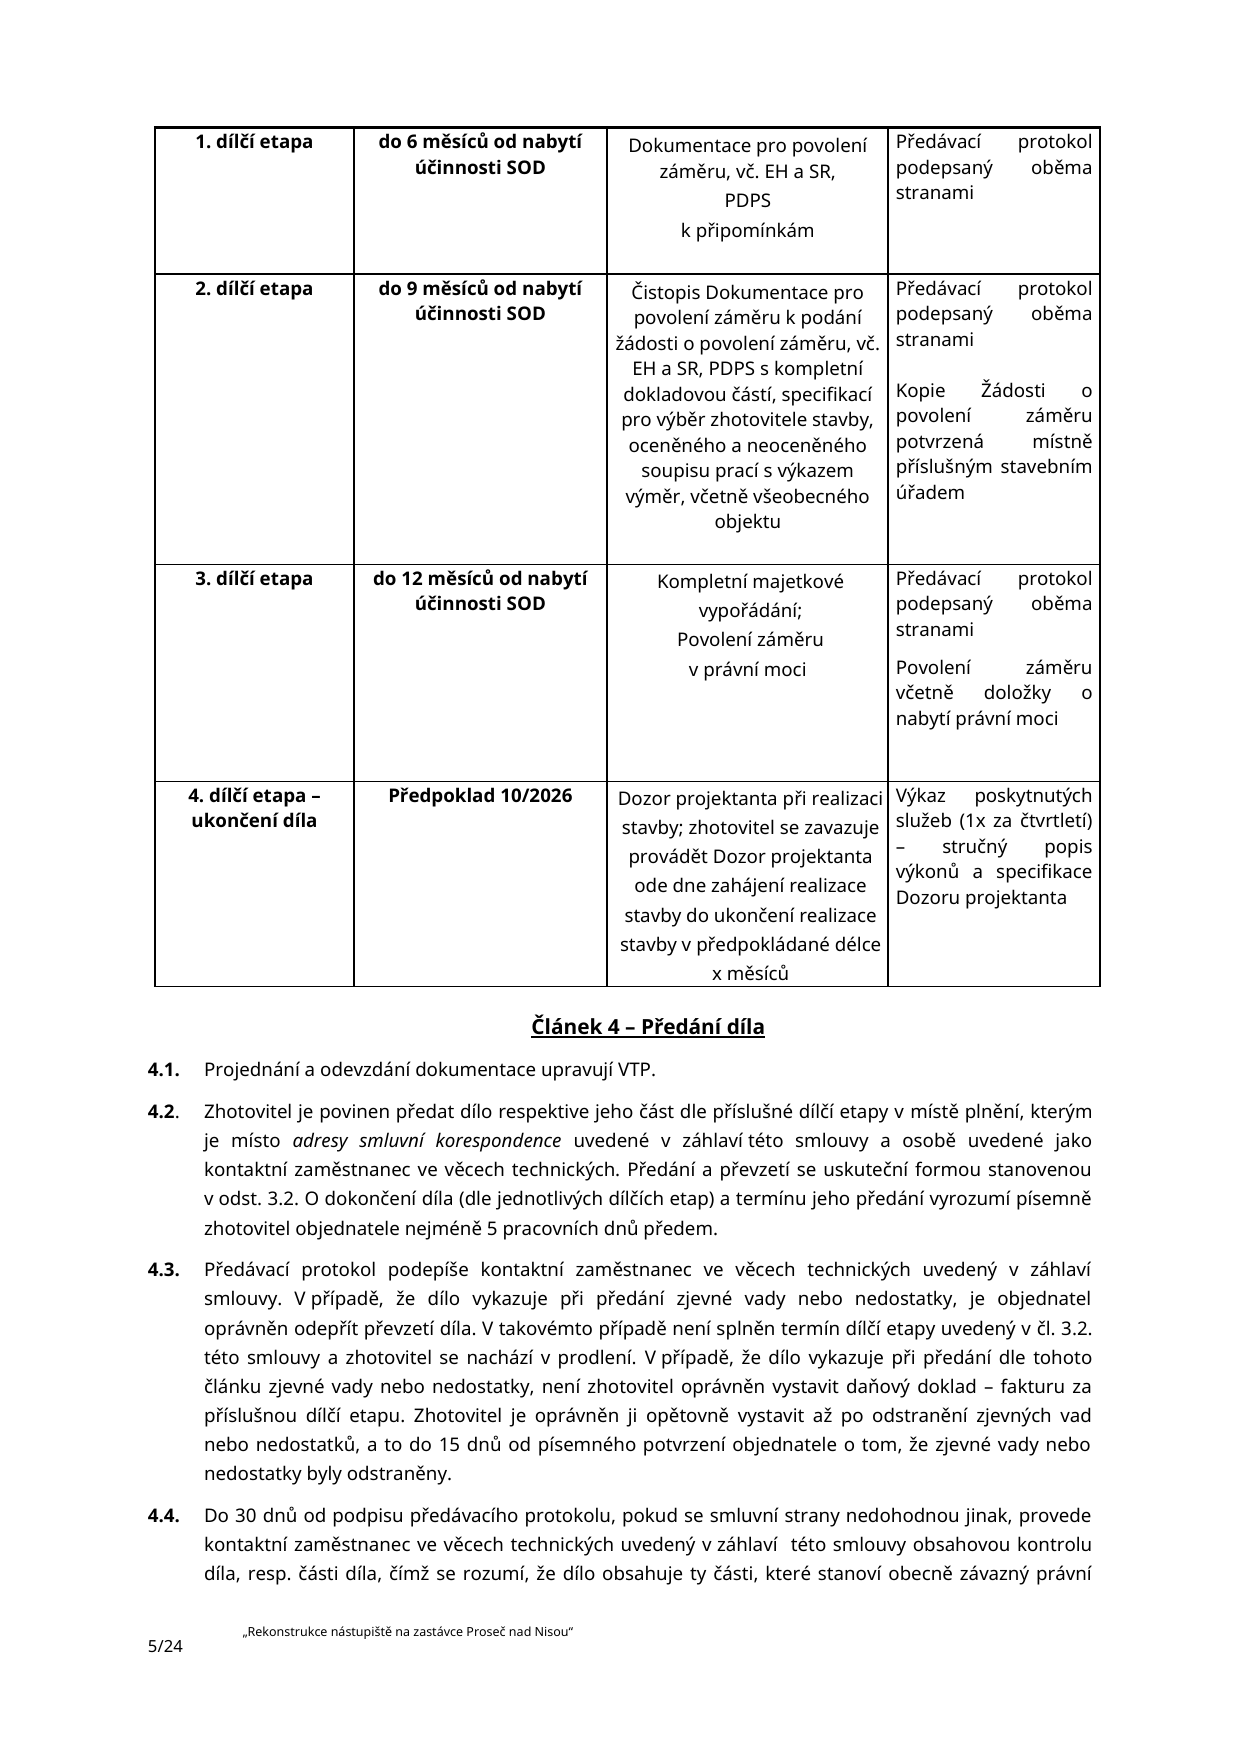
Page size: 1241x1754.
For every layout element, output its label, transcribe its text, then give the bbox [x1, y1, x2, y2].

table_cell do 6 měsíců od nabytí účinnosti SOD [355, 129, 606, 273]
table_cell do 9 měsíců od nabytí účinnosti SOD [355, 275, 606, 564]
table_cell Předávací protokol podepsaný oběma stranami [889, 129, 1099, 273]
table_cell Předávací protokol podepsaný oběma stranami Povolení záměru včetně doložky o nabytí právní moci [889, 565, 1099, 781]
table_cell Čistopis Dokumentace pro povolení záměru k podání žádosti o povolení záměru, vč. EH a SR, PDPS s kompletní dokladovou částí, specifikací pro výběr zhotovitele stavby, oceněného a neoceněného soupisu prací s výkazem výměr, včetně všeobecného objektu [608, 275, 887, 564]
text 4.1. Projednání a odevzdání dokumentace upravují VTP. [148, 1053, 1092, 1082]
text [148, 1499, 1092, 1587]
table_cell do 12 měsíců od nabytí účinnosti SOD [355, 565, 606, 781]
table_cell 2. dílčí etapa [156, 275, 353, 564]
table_cell Dozor projektanta při realizaci stavby; zhotovitel se zavazuje provádět Dozor projektanta ode dne zahájení realizace stavby do ukončení realizace stavby v předpokládané délce x měsíců [608, 782, 887, 986]
table_cell 3. dílčí etapa [156, 565, 353, 781]
subtitle Článek 4 – Předání díla [204, 1012, 1092, 1041]
table_cell Dokumentace pro povolení záměru, vč. EH a SR, PDPS k připomínkám [608, 129, 887, 273]
table_cell Předpoklad 10/2026 [355, 782, 606, 986]
table_cell Kompletní majetkové vypořádání; Povolení záměru v právní moci [608, 565, 887, 781]
table_cell Předávací protokol podepsaný oběma stranami Kopie Žádosti o povolení záměru potvrzená místně příslušným stavebním úřadem [889, 275, 1099, 564]
table_cell 1. dílčí etapa [156, 129, 353, 273]
table_cell Výkaz poskytnutých služeb (1x za čtvrtletí) – stručný popis výkonů a specifikace Dozoru projektanta [889, 782, 1099, 986]
text 4.3. Předávací protokol podepíše kontaktní zaměstnanec ve věcech technických uvedený v záhlaví smlouvy. V případě, že dílo vykazuje při předání zjevné vady nebo nedostatky, je objednatel oprávněn odepřít převzetí díla. V takovémto případě není splněn termín dílčí etapy uvedený v čl. 3.2. této smlouvy a zhotovitel se nachází v prodlení. V případě, že dílo vykazuje při předání dle tohoto článku zjevné vady nebo nedostatky, není zhotovitel oprávněn vystavit daňový doklad – fakturu za příslušnou dílčí etapu. Zhotovitel je oprávněn ji opětovně vystavit až po odstranění zjevných vad nebo nedostatků, a to do 15 dnů od písemného potvrzení objednatele o tom, že zjevné vady nebo nedostatky byly odstraněny. [148, 1253, 1092, 1487]
text 4.2. Zhotovitel je povinen předat dílo respektive jeho část dle příslušné dílčí etapy v místě plnění, kterým je místo adresy smluvní korespondence uvedené v záhlaví této smlouvy a osobě uvedené jako kontaktní zaměstnanec ve věcech technických. Předání a převzetí se uskuteční formou stanovenou v odst. 3.2. O dokončení díla (dle jednotlivých dílčích etap) a termínu jeho předání vyrozumí písemně zhotovitel objednatele nejméně 5 pracovních dnů předem. [148, 1095, 1092, 1241]
table_cell 4. dílčí etapa – ukončení díla [156, 782, 353, 986]
